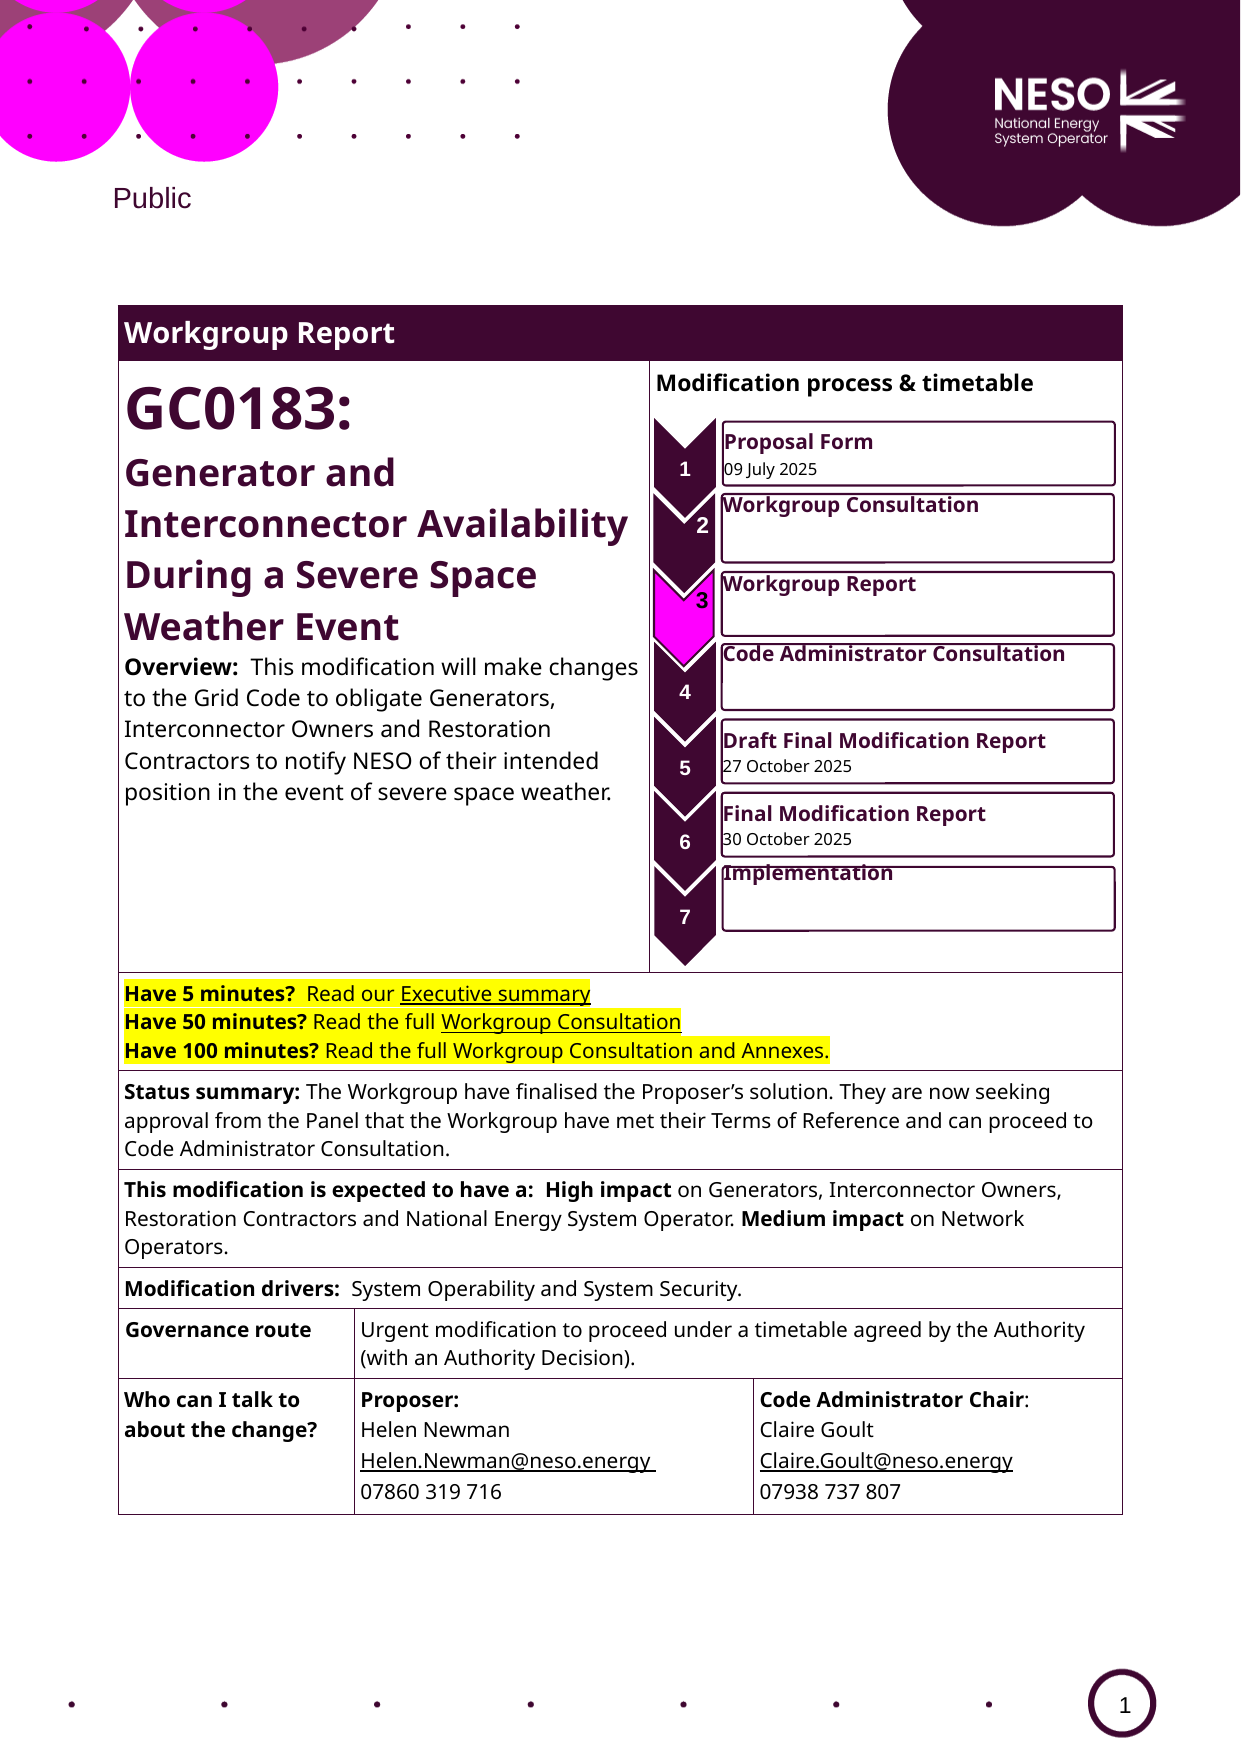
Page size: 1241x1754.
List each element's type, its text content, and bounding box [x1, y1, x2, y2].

table_cell Have 5 minutes? Read our Executive summary Have 50 minutes? Read the full Workgroup Consultation Have 100 minutes? Read the full Workgroup Consultation and Annexes. [119, 973, 1122, 1070]
table_cell Who can I talk to about the change? [119, 1379, 354, 1513]
table_cell Governance route [119, 1309, 354, 1378]
table_header Workgroup Report [119, 306, 1122, 360]
table_cell Modification drivers: System Operability and System Security. [119, 1268, 1122, 1308]
table_cell This modification is expected to have a: High impact on Generators, Interconnector Owners, Restoration Contractors and National Energy System Operator. Medium impact on Network Operators. [119, 1170, 1122, 1267]
table_cell Status summary: The Workgroup have finalised the Proposer’s solution. They are now seeking approval from the Panel that the Workgroup have met their Terms of Reference and can proceed to Code Administrator Consultation. [119, 1071, 1122, 1168]
table_cell Urgent modification to proceed under a timetable agreed by the Authority (with an Authority Decision). [355, 1309, 1122, 1378]
table_cell Proposer: Helen Newman Helen.Newman@neso.energy 07860 319 716 [355, 1379, 753, 1513]
table_cell GC0183: Generator and Interconnector Availability During a Severe Space Weather Event Overview: This modification will make changes to the Grid Code to obligate Generators, Interconnector Owners and Restoration Contractors to notify NESO of their intended position in the event of severe space weather. [119, 361, 649, 972]
table_cell Code Administrator Chair: Claire Goult Claire.Goult@neso.energy 07938 737 807 [754, 1379, 1122, 1513]
picture [0, 0, 1241, 1754]
table_cell Modification process & timetable [650, 361, 1122, 972]
